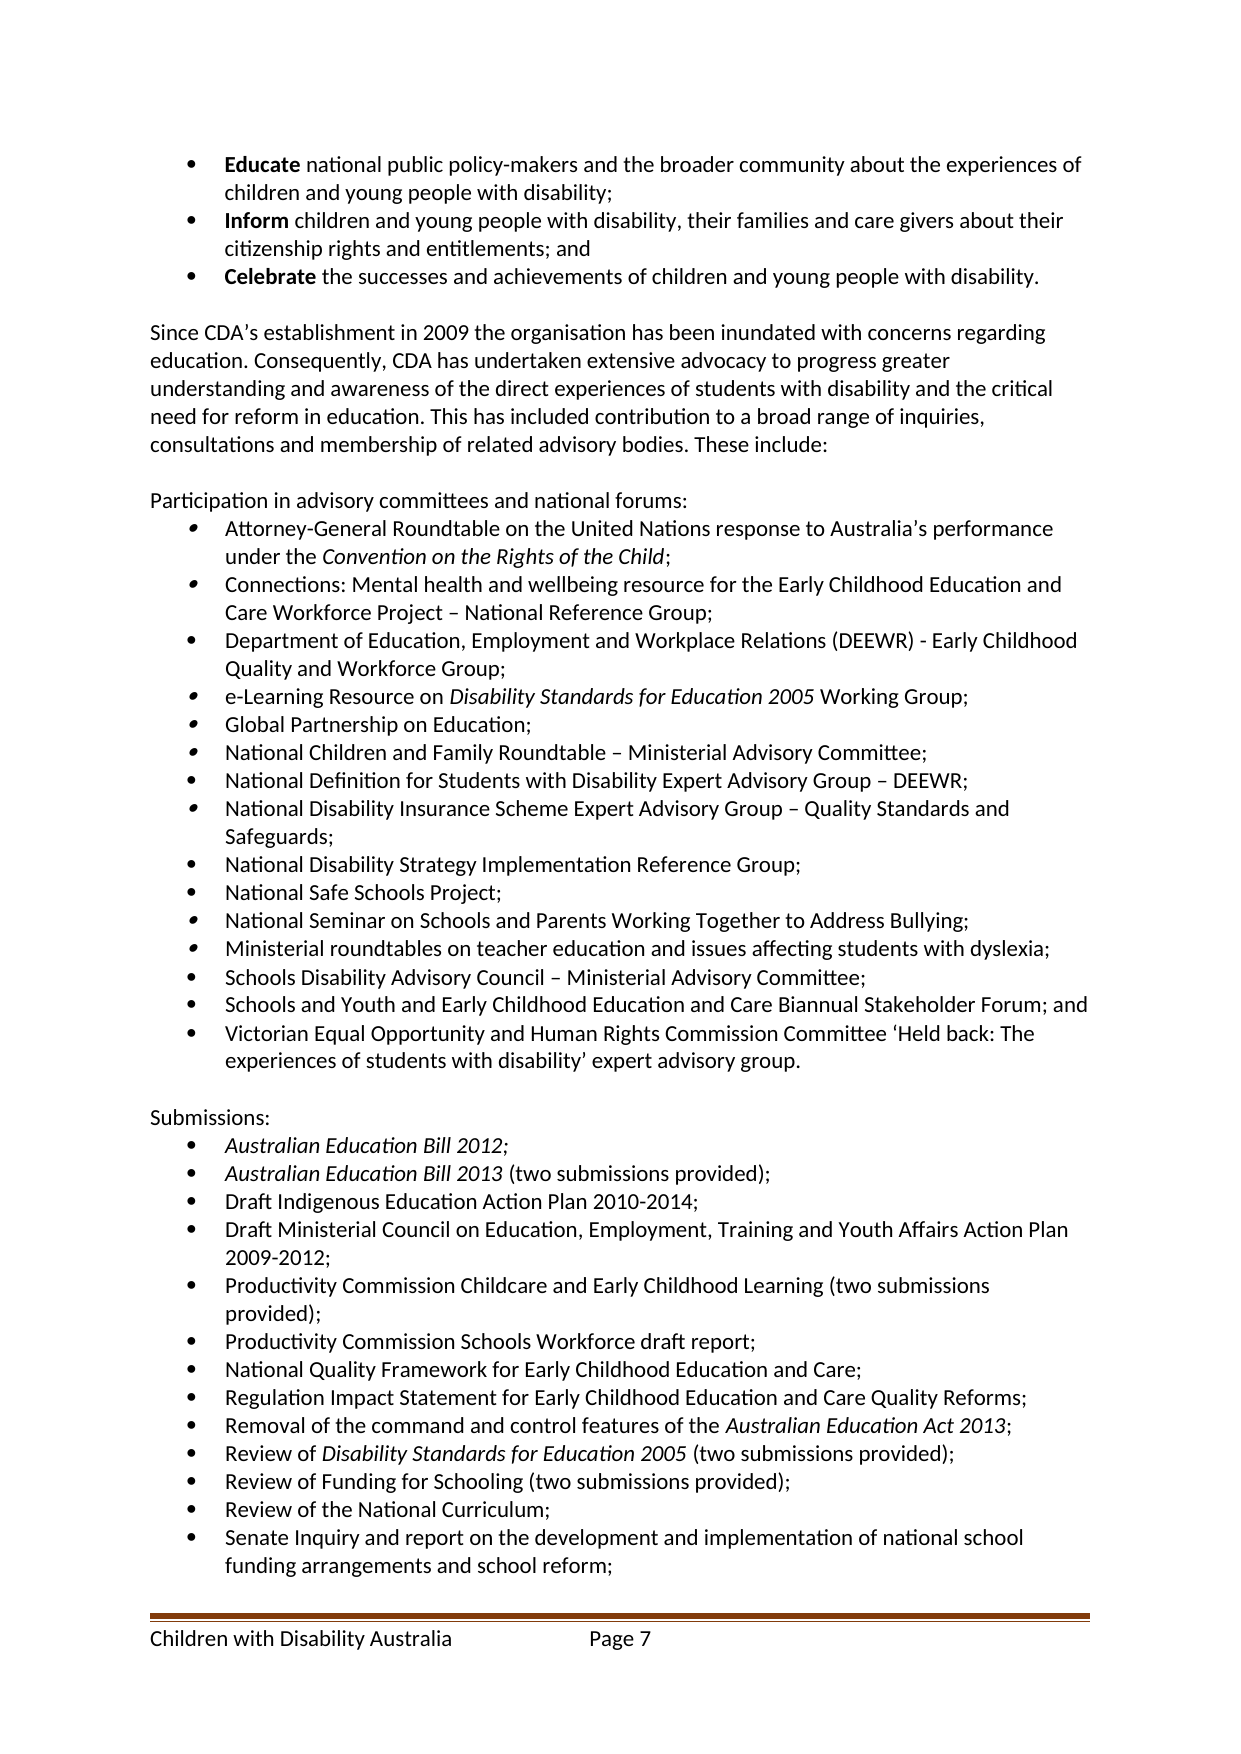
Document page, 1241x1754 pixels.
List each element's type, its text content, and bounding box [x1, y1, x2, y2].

list Victorian Equal Opportunity and Human Rights Commission Committee ‘Held back: The experiences of students with disability’ expert advisory group. [187, 1019, 1090, 1075]
list Senate Inquiry and report on the development and implementation of national school funding arrangements and school reform; [187, 1523, 1090, 1579]
list Review of Disability Standards for Education 2005 (two submissions provided); [187, 1439, 1090, 1467]
list Schools Disability Advisory Council – Ministerial Advisory Committee; [187, 963, 1090, 991]
list Review of Funding for Schooling (two submissions provided); [187, 1467, 1090, 1495]
list Review of the National Curriculum; [187, 1495, 1090, 1523]
text Since CDA’s establishment in 2009 the organisation has been inundated with concerns regarding education. Consequently, CDA has undertaken extensive advocacy to progress greater understanding and awareness of the direct experiences of students with disability and the critical need for reform in education. This has included contribution to a broad range of inquiries, consultations and membership of related advisory bodies. These include: [150, 318, 1090, 458]
list Celebrate the successes and achievements of children and young people with disability. [187, 262, 1090, 290]
list National Disability Insurance Scheme Expert Advisory Group – Quality Standards and Safeguards; [187, 794, 1090, 851]
list Global Partnership on Education; [187, 710, 1090, 738]
list Draft Indigenous Education Action Plan 2010-2014; [187, 1187, 1090, 1215]
list National Safe Schools Project; [187, 878, 1090, 907]
list Department of Education, Employment and Workplace Relations (DEEWR) - Early Childhood Quality and Workforce Group; [187, 626, 1090, 682]
list National Seminar on Schools and Parents Working Together to Address Bullying; [187, 907, 1090, 934]
list Connections: Mental health and wellbeing resource for the Early Childhood Education and Care Workforce Project – National Reference Group; [187, 570, 1090, 626]
list National Disability Strategy Implementation Reference Group; [187, 851, 1090, 878]
list National Quality Framework for Early Childhood Education and Care; [187, 1355, 1090, 1383]
list Schools and Youth and Early Childhood Education and Care Biannual Stakeholder Forum; and [187, 991, 1090, 1019]
list Productivity Commission Childcare and Early Childhood Learning (two submissions provided); [187, 1271, 1090, 1327]
list e-Learning Resource on Disability Standards for Education 2005 Working Group; [187, 682, 1090, 710]
list National Definition for Students with Disability Expert Advisory Group – DEEWR; [187, 766, 1090, 794]
list Ministerial roundtables on teacher education and issues affecting students with dyslexia; [187, 934, 1090, 963]
list Draft Ministerial Council on Education, Employment, Training and Youth Affairs Action Plan 2009-2012; [187, 1215, 1090, 1271]
text Submissions: [150, 1103, 1090, 1131]
list Educate national public policy-makers and the broader community about the experiences of children and young people with disability; [187, 150, 1090, 206]
list Participation in advisory committees and national forums: [150, 486, 1090, 514]
list Productivity Commission Schools Workforce draft report; [187, 1327, 1090, 1355]
list Attorney-General Roundtable on the United Nations response to Australia’s performance under the Convention on the Rights of the Child; [187, 514, 1090, 570]
list Australian Education Bill 2012; [187, 1131, 1090, 1159]
list Australian Education Bill 2013 (two submissions provided); [187, 1159, 1090, 1187]
list Regulation Impact Statement for Early Childhood Education and Care Quality Reforms; [187, 1383, 1090, 1411]
list National Children and Family Roundtable – Ministerial Advisory Committee; [187, 738, 1090, 766]
list Removal of the command and control features of the Australian Education Act 2013; [187, 1411, 1090, 1439]
list Inform children and young people with disability, their families and care givers about their citizenship rights and entitlements; and [187, 206, 1090, 262]
